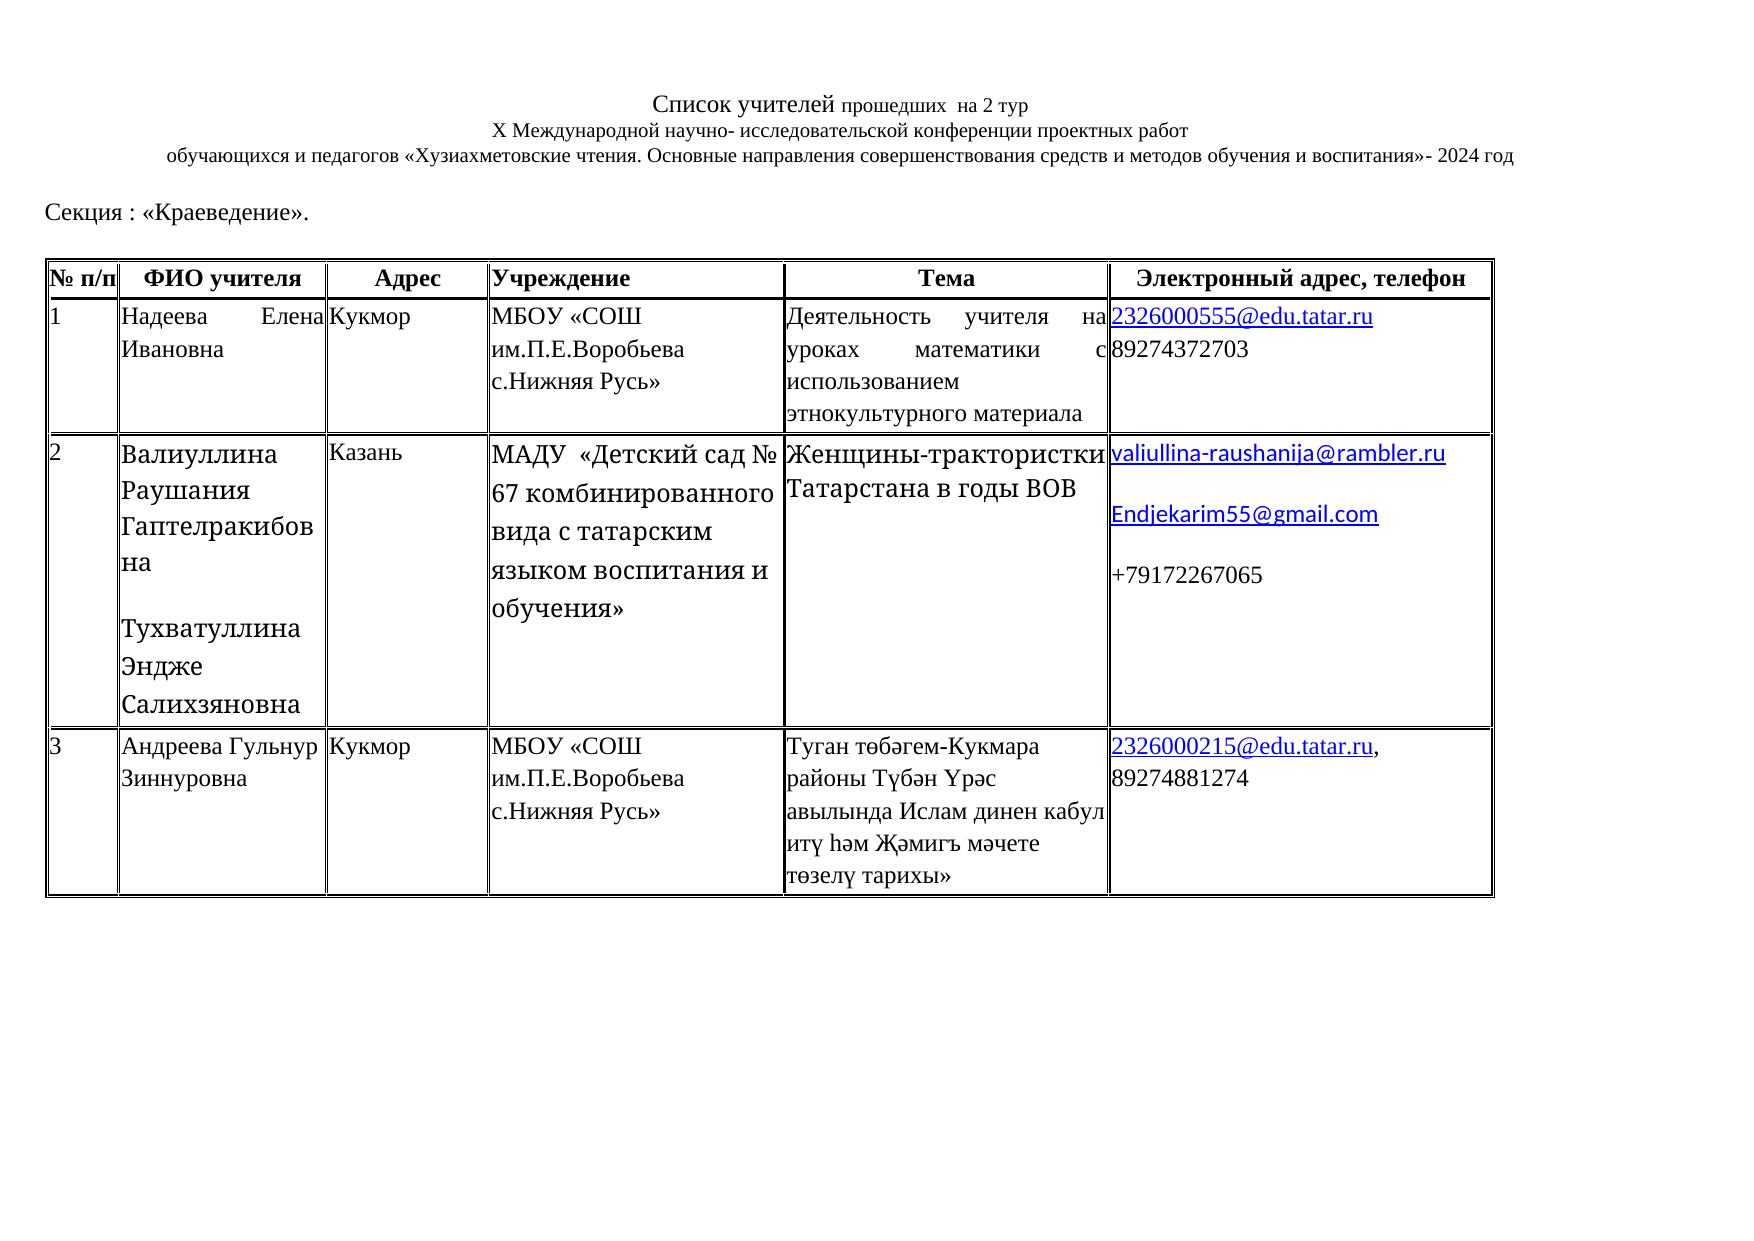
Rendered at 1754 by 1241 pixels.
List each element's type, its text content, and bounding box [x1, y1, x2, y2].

table_cell Андреева Гульнур Зиннуровна [119, 730, 326, 894]
table_cell МБОУ «СОШ им.П.Е.Воробьева с.Нижняя Русь» [489, 730, 784, 894]
table_cell Казань [328, 436, 487, 726]
table_cell Кукмор [328, 300, 487, 432]
table_header Тема [784, 260, 1109, 297]
table_cell Кукмор [326, 729, 489, 894]
table_cell Женщины-трактористки Татарстана в годы ВОВ [786, 436, 1107, 726]
table_cell Надеева Елена Ивановна [120, 300, 325, 432]
table_cell 3 [49, 726, 118, 894]
table_cell МБОУ «СОШ им.П.Е.Воробьева с.Нижняя Русь» [490, 300, 783, 432]
table_cell valiullina-raushanija@rambler.ru Endjekarim55@gmail.com +79172267065 [1111, 432, 1492, 726]
list X Международной научно- исследовательской конференции проектных работ [44, 117, 1636, 142]
text Список учителей прошедших на 2 тур [44, 89, 1636, 117]
table_header № п/п [49, 262, 118, 297]
table_cell 2326000215@edu.tatar.ru, 89274881274 [1109, 726, 1492, 894]
table_cell Деятельность учителя на уроках математики с использованием этнокультурного материала [786, 300, 1107, 432]
text Секция : «Краеведение». [44, 197, 1636, 225]
table_header ФИО учителя [119, 262, 326, 297]
table_header Учреждение [489, 260, 784, 297]
list обучающихся и педагогов «Хузиахметовские чтения. Основные направления совершенствования средств и методов обучения и воспитания»- 2024 год [44, 142, 1636, 167]
table_cell МАДУ «Детский сад № 67 комбинированного вида с татарским языком воспитания и обучения» [490, 436, 783, 726]
table_cell 1 [49, 297, 117, 432]
table_cell 2 [49, 432, 117, 726]
table_cell 2326000555@edu.tatar.ru 89274372703 [1111, 297, 1491, 432]
table_cell Валиуллина Раушания Гаптелракибовна Тухватуллина Эндже Салихзяновна [120, 436, 325, 726]
table_cell Туган төбәгем-Кукмара районы Түбән Үрәс авылында Ислам динен кабул итү һәм Җәмигъ мәчете төзелү тарихы» [784, 726, 1109, 894]
table_header Электронный адрес, телефон [1109, 262, 1491, 297]
table_header Адрес [326, 262, 489, 297]
